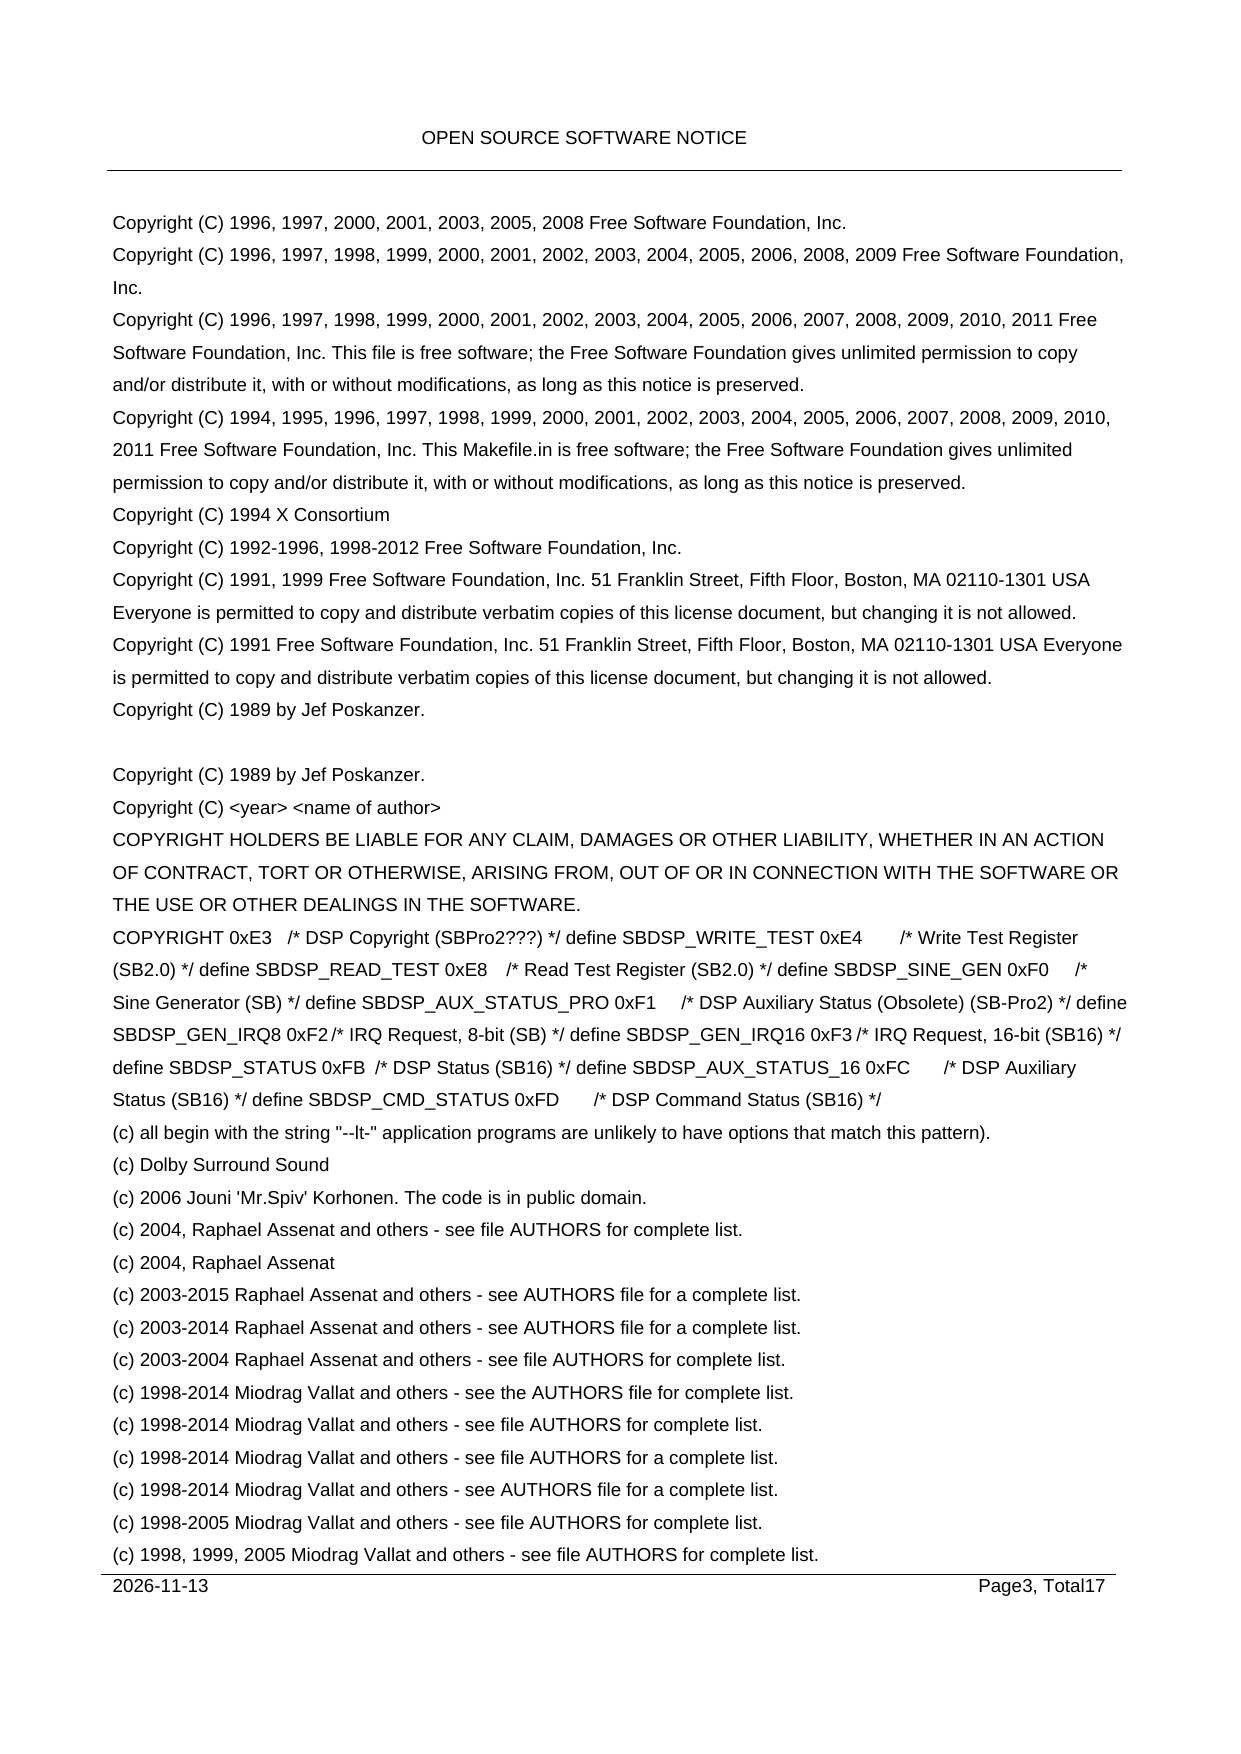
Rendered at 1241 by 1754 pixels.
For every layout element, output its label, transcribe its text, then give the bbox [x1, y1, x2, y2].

text (c) 1998-2014 Miodrag Vallat and others - see AUTHORS file for a complete list. [112, 1474, 1128, 1506]
text (c) 1998, 1999, 2005 Miodrag Vallat and others - see file AUTHORS for complete list. [112, 1539, 1128, 1571]
text (c) 2004, Raphael Assenat [112, 1246, 1128, 1279]
text (c) 1998-2014 Miodrag Vallat and others - see file AUTHORS for a complete list. [112, 1441, 1128, 1474]
text (c) all begin with the string "--lt-" application programs are unlikely to have options that match this pattern). [112, 1116, 1128, 1149]
text Copyright (C) 1989 by Jef Poskanzer. [112, 694, 1128, 759]
text (c) 1998-2014 Miodrag Vallat and others - see file AUTHORS for complete list. [112, 1409, 1128, 1441]
text Copyright (C) 1989 by Jef Poskanzer. [112, 759, 1128, 791]
text (c) 2003-2004 Raphael Assenat and others - see file AUTHORS for complete list. [112, 1344, 1128, 1376]
text (c) Dolby Surround Sound [112, 1149, 1128, 1181]
text Copyright (C) 1994 X Consortium [112, 499, 1128, 531]
text (c) 2006 Jouni 'Mr.Spiv' Korhonen. The code is in public domain. [112, 1181, 1128, 1214]
text (c) 2003-2015 Raphael Assenat and others - see AUTHORS file for a complete list. [112, 1279, 1128, 1311]
text COPYRIGHT 0xE3 /* DSP Copyright (SBPro2???) */ define SBDSP_WRITE_TEST 0xE4 /* Write Test Register (SB2.0) */ define SBDSP_READ_TEST 0xE8 /* Read Test Register (SB2.0) */ define SBDSP_SINE_GEN 0xF0 /* Sine Generator (SB) */ define SBDSP_AUX_STATUS_PRO 0xF1 /* DSP Auxiliary Status (Obsolete) (SB-Pro2) */ define SBDSP_GEN_IRQ8 0xF2 /* IRQ Request, 8-bit (SB) */ define SBDSP_GEN_IRQ16 0xF3 /* IRQ Request, 16-bit (SB16) */ define SBDSP_STATUS 0xFB /* DSP Status (SB16) */ define SBDSP_AUX_STATUS_16 0xFC /* DSP Auxiliary Status (SB16) */ define SBDSP_CMD_STATUS 0xFD /* DSP Command Status (SB16) */ [112, 921, 1128, 1116]
text Copyright (C) 1996, 1997, 2000, 2001, 2003, 2005, 2008 Free Software Foundation, Inc. [112, 206, 1128, 239]
text Copyright (C) 1992-1996, 1998-2012 Free Software Foundation, Inc. [112, 531, 1128, 564]
text (c) 1998-2014 Miodrag Vallat and others - see the AUTHORS file for complete list. [112, 1376, 1128, 1409]
text (c) 2004, Raphael Assenat and others - see file AUTHORS for complete list. [112, 1214, 1128, 1246]
text COPYRIGHT HOLDERS BE LIABLE FOR ANY CLAIM, DAMAGES OR OTHER LIABILITY, WHETHER IN AN ACTION OF CONTRACT, TORT OR OTHERWISE, ARISING FROM, OUT OF OR IN CONNECTION WITH THE SOFTWARE OR THE USE OR OTHER DEALINGS IN THE SOFTWARE. [112, 824, 1128, 921]
text Copyright (C) 1996, 1997, 1998, 1999, 2000, 2001, 2002, 2003, 2004, 2005, 2006, 2007, 2008, 2009, 2010, 2011 Free Software Foundation, Inc. This file is free software; the Free Software Foundation gives unlimited permission to copy and/or distribute it, with or without modifications, as long as this notice is preserved. [112, 304, 1128, 401]
text (c) 2003-2014 Raphael Assenat and others - see AUTHORS file for a complete list. [112, 1311, 1128, 1344]
text Copyright (C) 1994, 1995, 1996, 1997, 1998, 1999, 2000, 2001, 2002, 2003, 2004, 2005, 2006, 2007, 2008, 2009, 2010, 2011 Free Software Foundation, Inc. This Makefile.in is free software; the Free Software Foundation gives unlimited permission to copy and/or distribute it, with or without modifications, as long as this notice is preserved. [112, 401, 1128, 499]
text Copyright (C) <year> <name of author> [112, 791, 1128, 824]
text Copyright (C) 1996, 1997, 1998, 1999, 2000, 2001, 2002, 2003, 2004, 2005, 2006, 2008, 2009 Free Software Foundation, Inc. [112, 239, 1128, 304]
text Copyright (C) 1991 Free Software Foundation, Inc. 51 Franklin Street, Fifth Floor, Boston, MA 02110-1301 USA Everyone is permitted to copy and distribute verbatim copies of this license document, but changing it is not allowed. [112, 629, 1128, 694]
text (c) 1998-2005 Miodrag Vallat and others - see file AUTHORS for complete list. [112, 1506, 1128, 1539]
text Copyright (C) 1991, 1999 Free Software Foundation, Inc. 51 Franklin Street, Fifth Floor, Boston, MA 02110-1301 USA Everyone is permitted to copy and distribute verbatim copies of this license document, but changing it is not allowed. [112, 564, 1128, 629]
